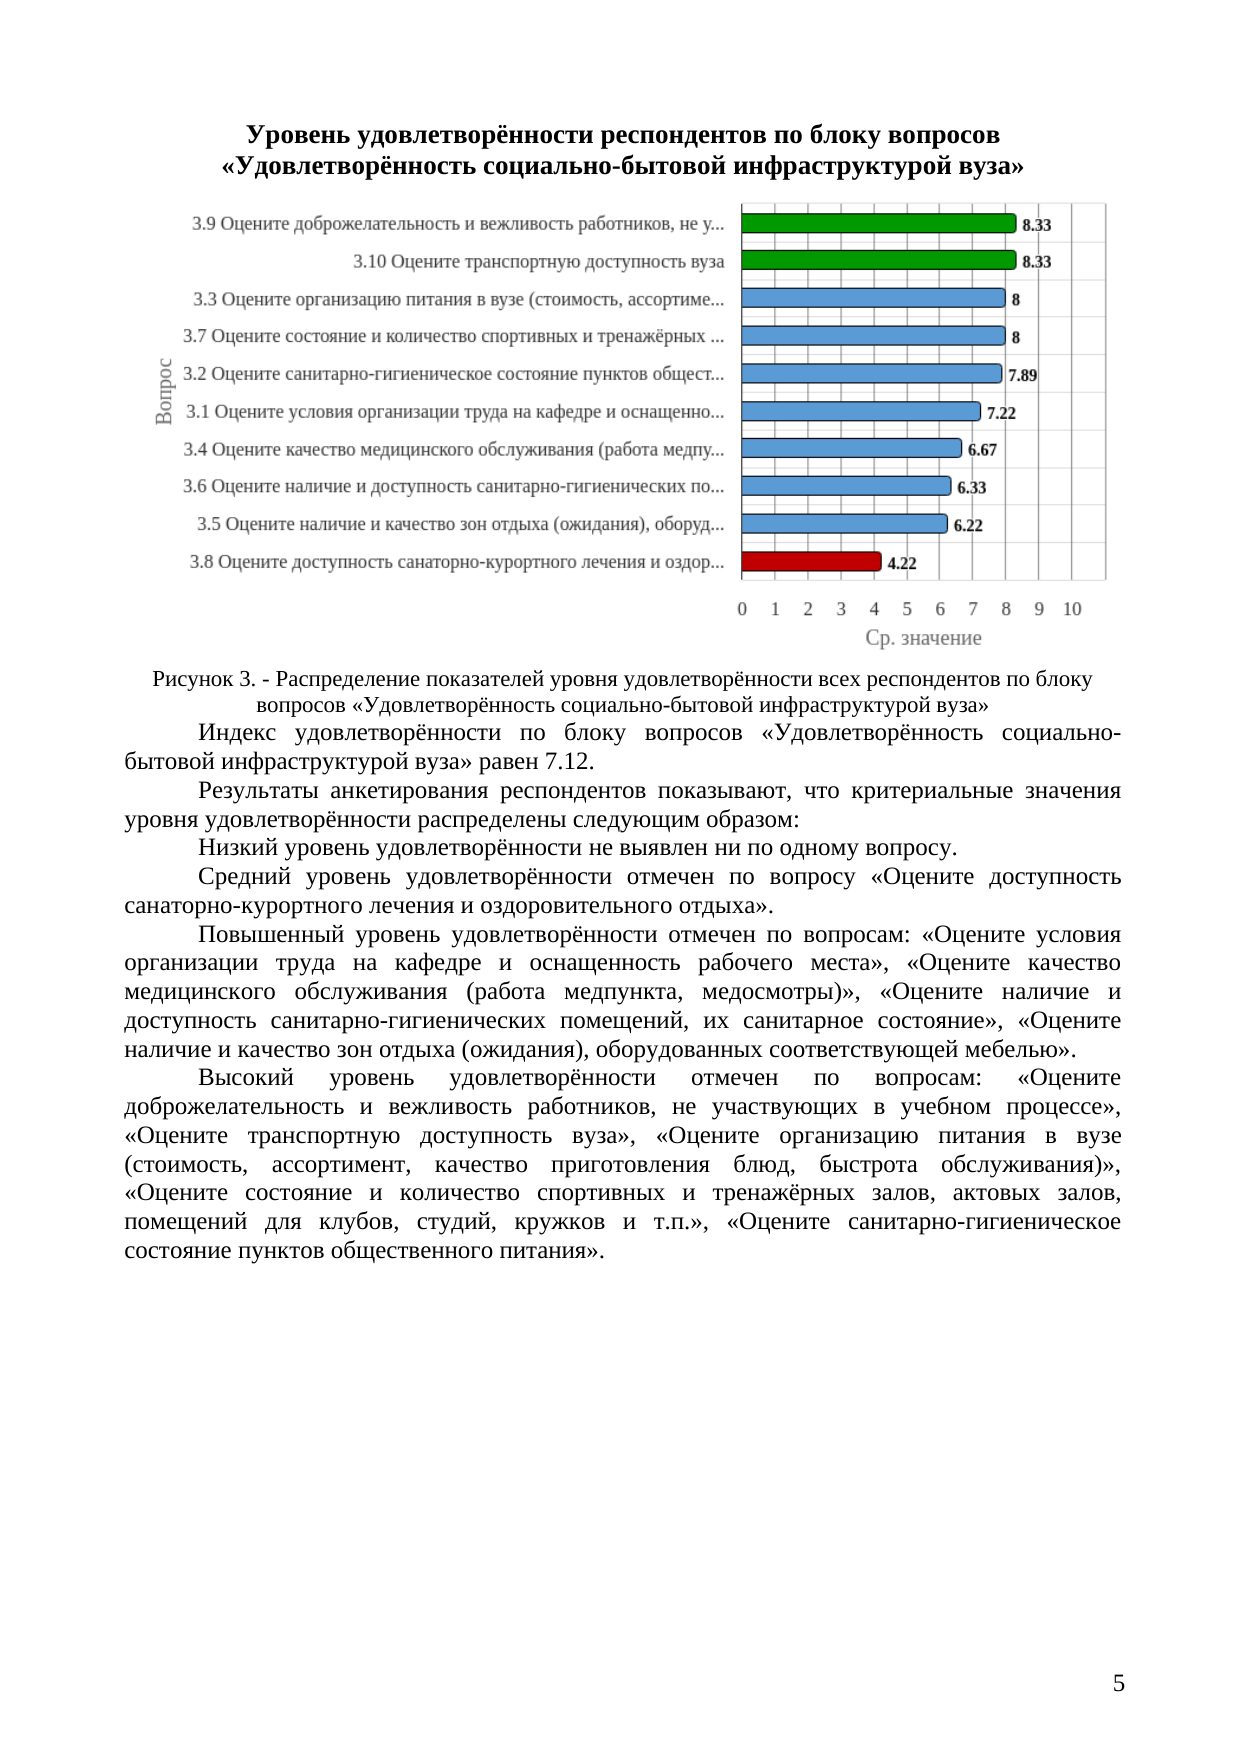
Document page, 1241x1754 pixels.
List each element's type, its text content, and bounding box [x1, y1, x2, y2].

text Результаты анкетирования респондентов показывают, что критериальные значения уровня удовлетворённости распределены следующим образом: [124, 775, 1122, 832]
text Высокий уровень удовлетворённости отмечен по вопросам: «Оцените доброжелательность и вежливость работников, не участвующих в учебном процессе», «Оцените транспортную доступность вуза», «Оцените организацию питания в вузе (стоимость, ассортимент, качество приготовления блюд, быстрота обслуживания)», «Оцените состояние и количество спортивных и тренажёрных залов, актовых залов, помещений для клубов, студий, кружков и т.п.», «Оцените санитарно-гигиеническое состояние пунктов общественного питания». [124, 1062, 1122, 1264]
text Индекс удовлетворённости по блоку вопросов «Удовлетворённость социально-бытовой инфраструктурой вуза» равен 7.12. [124, 717, 1122, 775]
text Повышенный уровень удовлетворённости отмечен по вопросам: «Оцените условия организации труда на кафедре и оснащенность рабочего места», «Оцените качество медицинского обслуживания (работа медпункта, медосмотры)», «Оцените наличие и доступность санитарно-гигиенических помещений, их санитарное состояние», «Оцените наличие и качество зон отдыха (ожидания), оборудованных соответствующей мебелью». [124, 919, 1122, 1062]
text Рисунок 3. - Распределение показателей уровня удовлетворённости всех респондентов по блоку вопросов «Удовлетворённость социально-бытовой инфраструктурой вуза» [124, 665, 1122, 717]
text Средний уровень удовлетворённости отмечен по вопросу «Оцените доступность санаторно-курортного лечения и оздоровительного отдыха». [124, 861, 1122, 919]
text Низкий уровень удовлетворённости не выявлен ни по одному вопросу. [124, 832, 1122, 861]
subtitle Уровень удовлетворённости респондентов по блоку вопросов «Удовлетворённость социально-бытовой инфраструктурой вуза» [124, 118, 1122, 180]
picture [124, 192, 1129, 665]
